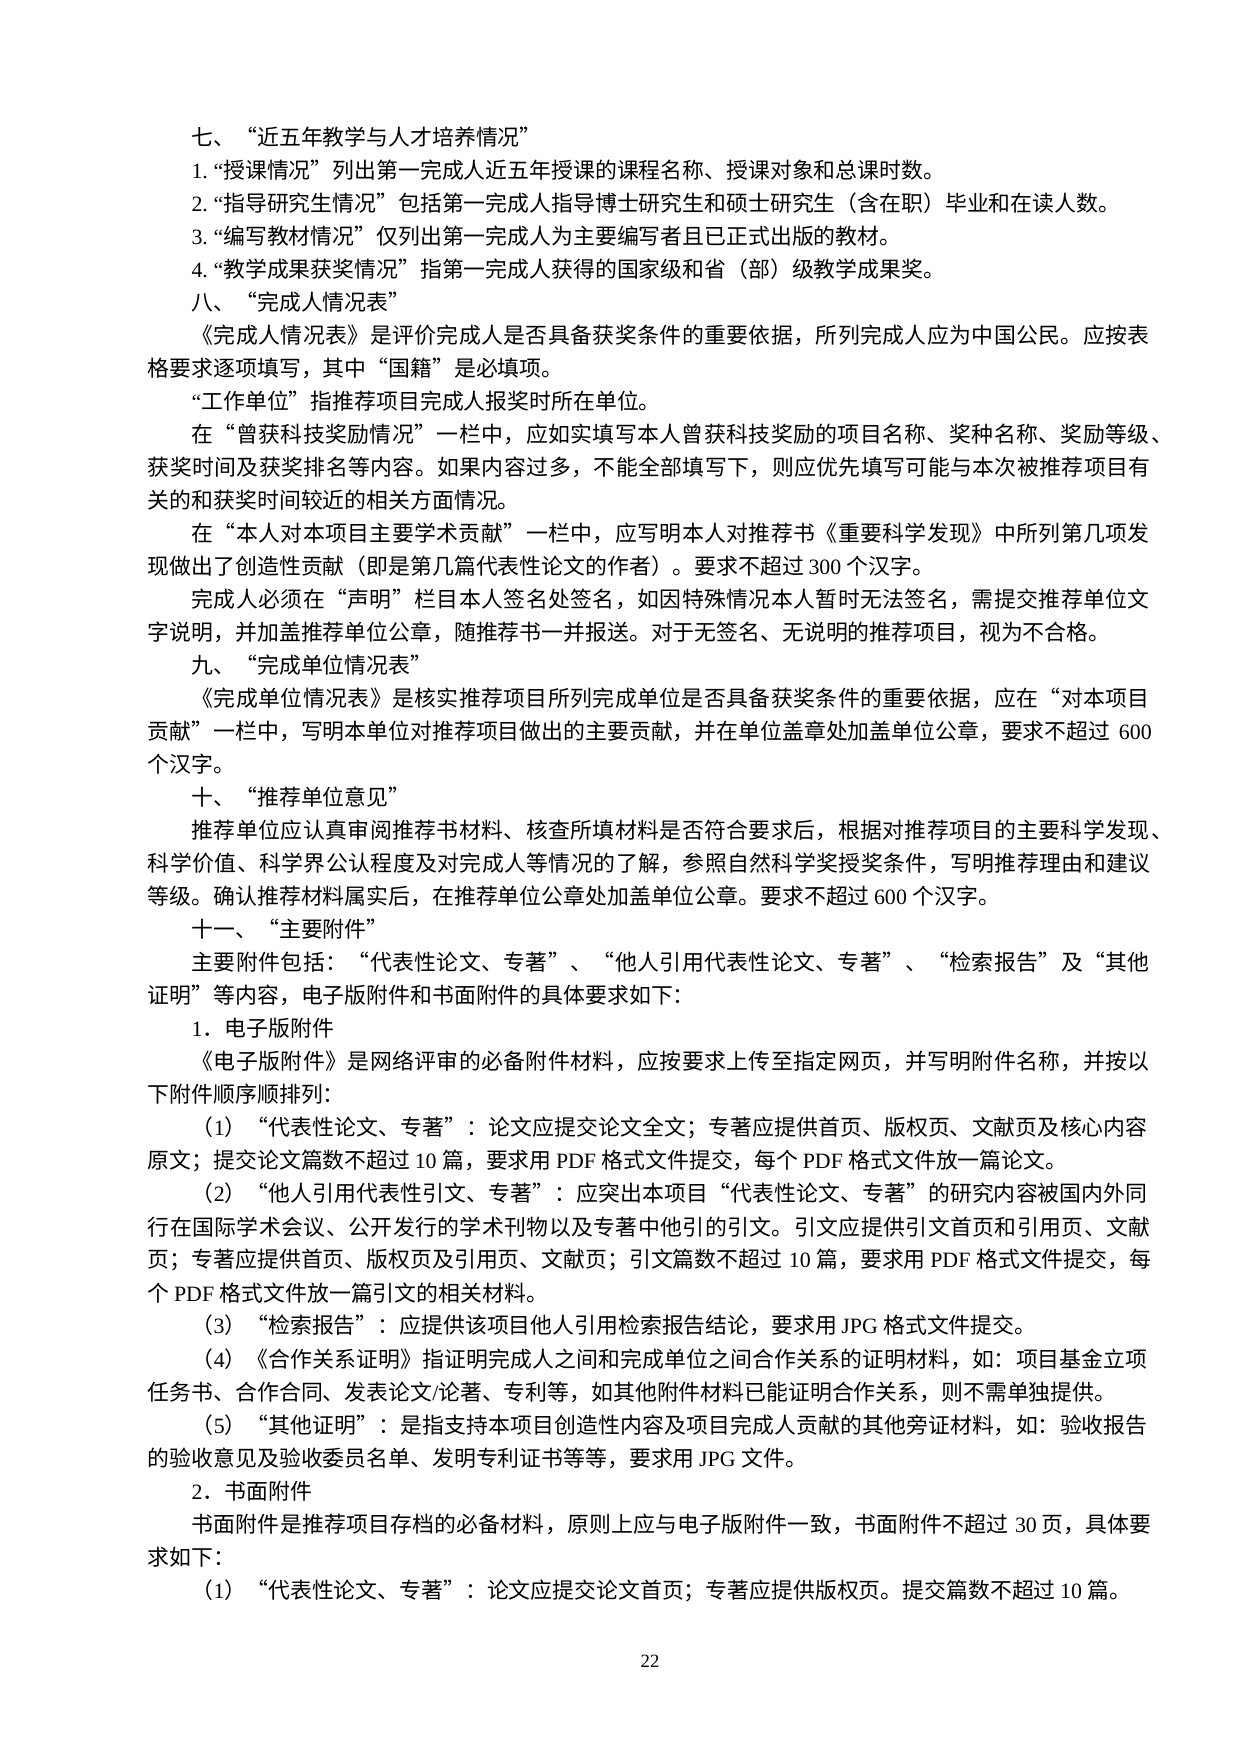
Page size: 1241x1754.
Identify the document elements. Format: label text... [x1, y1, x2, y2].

text （3）“检索报告”：应提供该项目他人引用检索报告结论，要求用JPG 格式文件提交。 [148, 1308, 1152, 1341]
text 《电子版附件》是网络评审的必备附件材料，应按要求上传至指定网页，并写明附件名称，并按以下附件顺序顺排列： [148, 1044, 1152, 1110]
text 十、“推荐单位意见” [148, 779, 1152, 813]
text 在“曾获科技奖励情况”一栏中，应如实填写本人曾获科技奖励的项目名称、奖种名称、奖励等级、获奖时间及获奖排名等内容。如果内容过多，不能全部填写下，则应优先填写可能与本次被推荐项目有关的和获奖时间较近的相关方面情况。 [148, 416, 1152, 515]
text 1．电子版附件 [148, 1011, 1152, 1044]
text （4）《合作关系证明》指证明完成人之间和完成单位之间合作关系的证明材料，如：项目基金立项任务书、合作合同、发表论文/论著、专利等，如其他附件材料已能证明合作关系，则不需单独提供。 [148, 1341, 1152, 1407]
text 九、“完成单位情况表” [148, 647, 1152, 681]
text 八、“完成人情况表” [148, 284, 1152, 317]
text （1）“代表性论文、专著”：论文应提交论文全文；专著应提供首页、版权页、文献页及核心内容原文；提交论文篇数不超过10 篇，要求用PDF 格式文件提交，每个PDF 格式文件放一篇论文。 [148, 1110, 1152, 1176]
text 七、“近五年教学与人才培养情况” [148, 119, 1152, 152]
text 《完成人情况表》是评价完成人是否具备获奖条件的重要依据，所列完成人应为中国公民。应按表格要求逐项填写，其中“国籍”是必填项。 [148, 317, 1152, 383]
text 十一、“主要附件” [148, 912, 1152, 945]
text 在“本人对本项目主要学术贡献”一栏中，应写明本人对推荐书《重要科学发现》中所列第几项发现做出了创造性贡献（即是第几篇代表性论文的作者）。要求不超过300 个汉字。 [148, 515, 1152, 581]
text 3. “编写教材情况”仅列出第一完成人为主要编写者且已正式出版的教材。 [148, 218, 1152, 251]
text “工作单位”指推荐项目完成人报奖时所在单位。 [148, 383, 1152, 416]
text 推荐单位应认真审阅推荐书材料、核查所填材料是否符合要求后，根据对推荐项目的主要科学发现、科学价值、科学界公认程度及对完成人等情况的了解，参照自然科学奖授奖条件，写明推荐理由和建议等级。确认推荐材料属实后，在推荐单位公章处加盖单位公章。要求不超过600 个汉字。 [148, 813, 1152, 912]
text 2．书面附件 [148, 1473, 1152, 1506]
text 1. “授课情况”列出第一完成人近五年授课的课程名称、授课对象和总课时数。 [148, 152, 1152, 185]
text 2. “指导研究生情况”包括第一完成人指导博士研究生和硕士研究生（含在职）毕业和在读人数。 [148, 185, 1152, 218]
text （1）“代表性论文、专著”：论文应提交论文首页；专著应提供版权页。提交篇数不超过10 篇。 [148, 1572, 1152, 1605]
text 完成人必须在“声明”栏目本人签名处签名，如因特殊情况本人暂时无法签名，需提交推荐单位文字说明，并加盖推荐单位公章，随推荐书一并报送。对于无签名、无说明的推荐项目，视为不合格。 [148, 581, 1152, 647]
text 书面附件是推荐项目存档的必备材料，原则上应与电子版附件一致，书面附件不超过30页，具体要求如下： [148, 1506, 1152, 1572]
text （5）“其他证明”：是指支持本项目创造性内容及项目完成人贡献的其他旁证材料，如：验收报告的验收意见及验收委员名单、发明专利证书等等，要求用JPG 文件。 [148, 1407, 1152, 1473]
text （2）“他人引用代表性引文、专著”：应突出本项目“代表性论文、专著”的研究内容被国内外同行在国际学术会议、公开发行的学术刊物以及专著中他引的引文。引文应提供引文首页和引用页、文献页；专著应提供首页、版权页及引用页、文献页；引文篇数不超过10 篇，要求用PDF 格式文件提交，每个PDF 格式文件放一篇引文的相关材料。 [148, 1176, 1152, 1308]
text 4. “教学成果获奖情况”指第一完成人获得的国家级和省（部）级教学成果奖。 [148, 251, 1152, 284]
text 主要附件包括：“代表性论文、专著”、“他人引用代表性论文、专著”、“检索报告”及“其他证明”等内容，电子版附件和书面附件的具体要求如下： [148, 945, 1152, 1011]
text 《完成单位情况表》是核实推荐项目所列完成单位是否具备获奖条件的重要依据，应在“对本项目贡献”一栏中，写明本单位对推荐项目做出的主要贡献，并在单位盖章处加盖单位公章，要求不超过600 个汉字。 [148, 681, 1152, 779]
